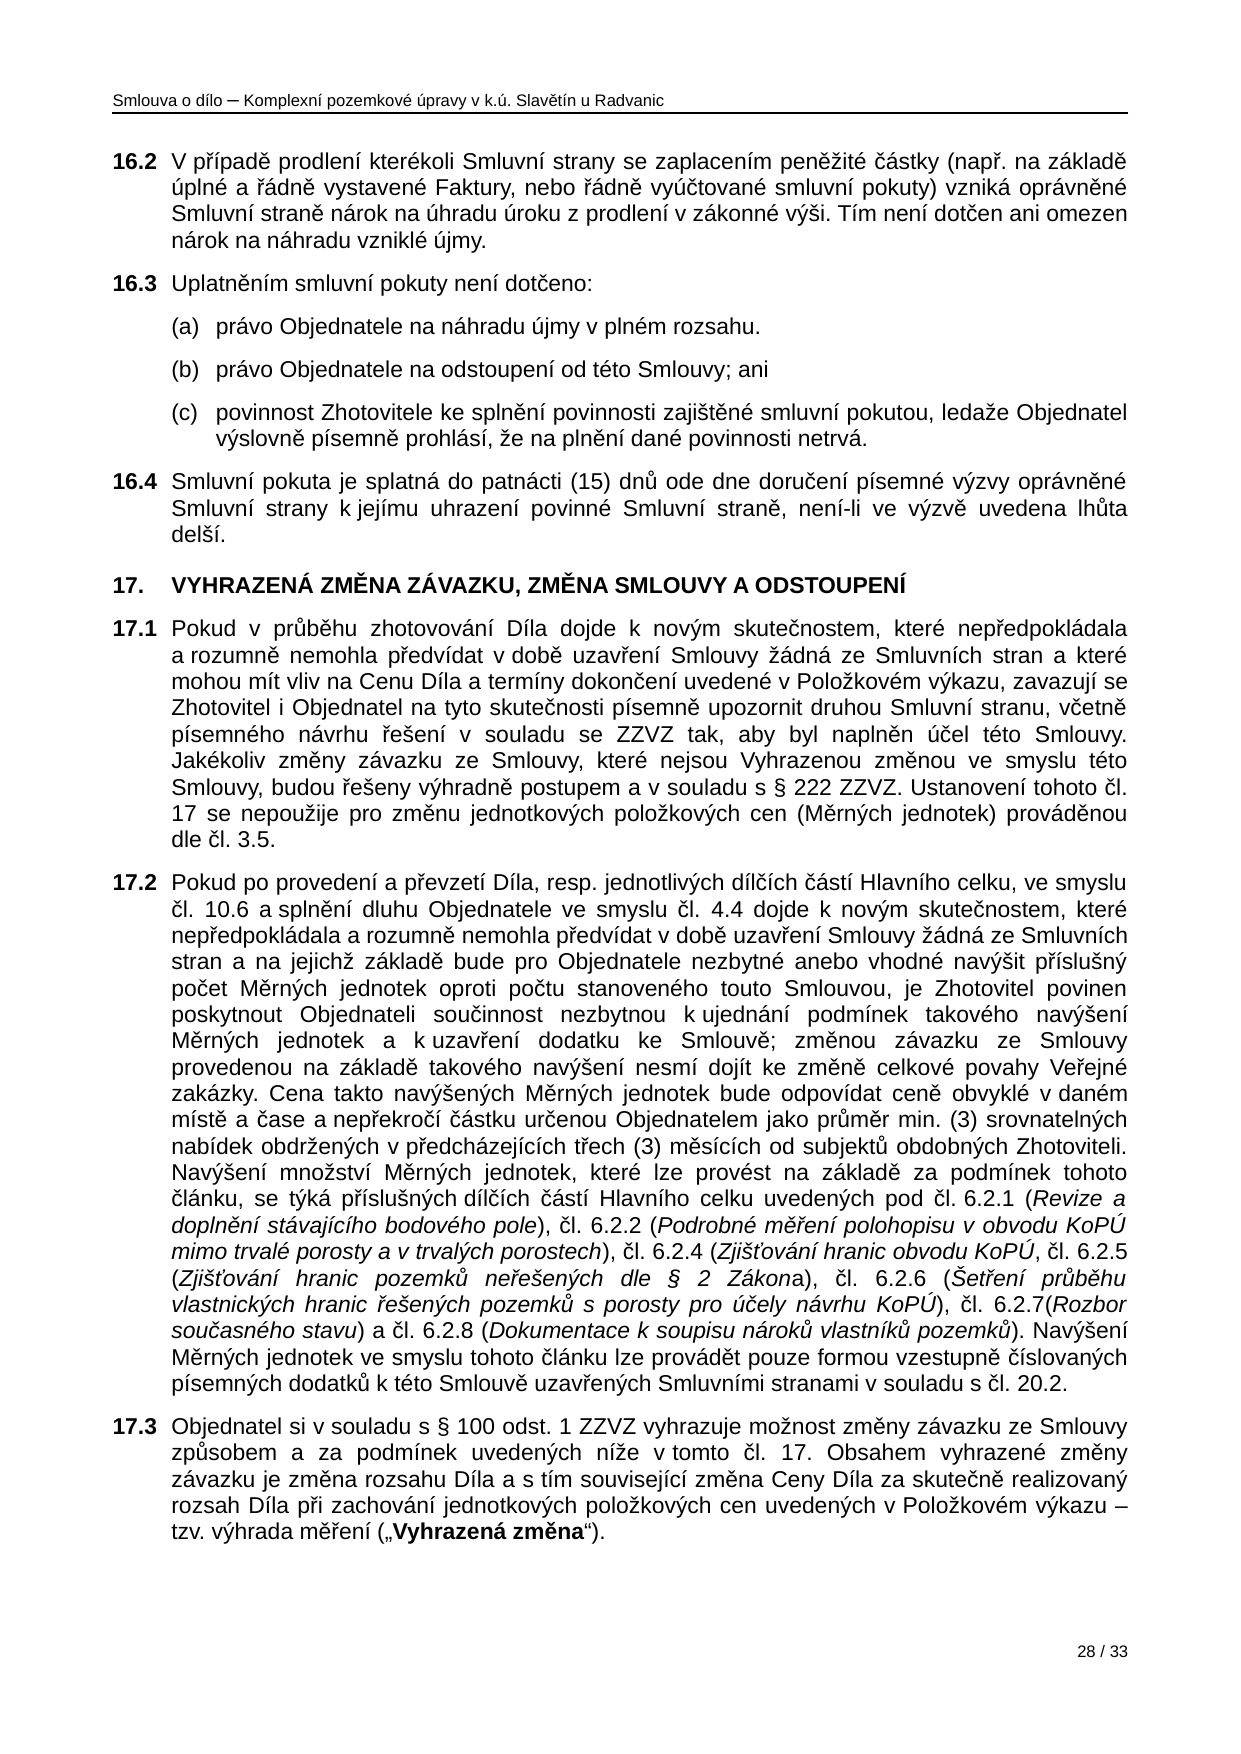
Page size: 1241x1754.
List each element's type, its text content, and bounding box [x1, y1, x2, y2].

text Uplatněním smluvní pokuty není dotčeno: [112, 270, 1128, 296]
text Objednatel si v souladu s § 100 odst. 1 ZZVZ vyhrazuje možnost změny závazku ze Smlouvy způsobem a za podmínek uvedených níže v tomto čl. 17. Obsahem vyhrazené změny závazku je změna rozsahu Díla a s tím související změna Ceny Díla za skutečně realizovaný rozsah Díla při zachování jednotkových položkových cen uvedených v Položkovém výkazu – tzv. výhrada měření („Vyhrazená změna“). [112, 1413, 1128, 1545]
list povinnost Zhotovitele ke splnění povinnosti zajištěné smluvní pokutou, ledaže Objednatel výslovně písemně prohlásí, že na plnění dané povinnosti netrvá. [171, 399, 1128, 452]
text Pokud po provedení a převzetí Díla, resp. jednotlivých dílčích částí Hlavního celku, ve smyslu čl. 10.6 a splnění dluhu Objednatele ve smyslu čl. 4.4 dojde k novým skutečnostem, které nepředpokládala a rozumně nemohla předvídat v době uzavření Smlouvy žádná ze Smluvních stran a na jejichž základě bude pro Objednatele nezbytné anebo vhodné navýšit příslušný počet Měrných jednotek oproti počtu stanoveného touto Smlouvou, je Zhotovitel povinen poskytnout Objednateli součinnost nezbytnou k ujednání podmínek takového navýšení Měrných jednotek a k uzavření dodatku ke Smlouvě; změnou závazku ze Smlouvy provedenou na základě takového navýšení nesmí dojít ke změně celkové povahy Veřejné zakázky. Cena takto navýšených Měrných jednotek bude odpovídat ceně obvyklé v daném místě a čase a nepřekročí částku určenou Objednatelem jako průměr min. (3) srovnatelných nabídek obdržených v předcházejících třech (3) měsících od subjektů obdobných Zhotoviteli. Navýšení množství Měrných jednotek, které lze provést na základě za podmínek tohoto článku, se týká příslušných dílčích částí Hlavního celku uvedených pod čl. 6.2.1 (Revize a doplnění stávajícího bodového pole), čl. 6.2.2 (Podrobné měření polohopisu v obvodu KoPÚ mimo trvalé porosty a v trvalých porostech), čl. 6.2.4 (Zjišťování hranic obvodu KoPÚ, čl. 6.2.5 (Zjišťování hranic pozemků neřešených dle § 2 Zákona), čl. 6.2.6 (Šetření průběhu vlastnických hranic řešených pozemků s porosty pro účely návrhu KoPÚ), čl. 6.2.7(Rozbor současného stavu) a čl. 6.2.8 (Dokumentace k soupisu nároků vlastníků pozemků). Navýšení Měrných jednotek ve smyslu tohoto článku lze provádět pouze formou vzestupně číslovaných písemných dodatků k této Smlouvě uzavřených Smluvními stranami v souladu s čl. 20.2. [112, 869, 1128, 1396]
list právo Objednatele na náhradu újmy v plném rozsahu. [171, 313, 1128, 339]
text Vyhrazená změna závazku, změna smlouvy a odstoupení [112, 572, 1128, 599]
text Pokud v průběhu zhotovování Díla dojde k novým skutečnostem, které nepředpokládala a rozumně nemohla předvídat v době uzavření Smlouvy žádná ze Smluvních stran a které mohou mít vliv na Cenu Díla a termíny dokončení uvedené v Položkovém výkazu, zavazují se Zhotovitel i Objednatel na tyto skutečnosti písemně upozornit druhou Smluvní stranu, včetně písemného návrhu řešení v souladu se ZZVZ tak, aby byl naplněn účel této Smlouvy. Jakékoliv změny závazku ze Smlouvy, které nejsou Vyhrazenou změnou ve smyslu této Smlouvy, budou řešeny výhradně postupem a v souladu s § 222 ZZVZ. Ustanovení tohoto čl. 17 se nepoužije pro změnu jednotkových položkových cen (Měrných jednotek) prováděnou dle čl. 3.6. [112, 615, 1128, 852]
text V případě prodlení kterékoli Smluvní strany se zaplacením peněžité částky (např. na základě úplné a řádně vystavené Faktury, nebo řádně vyúčtované smluvní pokuty) vzniká oprávněné Smluvní straně nárok na úhradu úroku z prodlení v zákonné výši. Tím není dotčen ani omezen nárok na náhradu vzniklé újmy. [112, 148, 1128, 253]
list právo Objednatele na odstoupení od této Smlouvy; ani [171, 356, 1128, 382]
text Smluvní pokuta je splatná do patnácti (15) dnů ode dne doručení písemné výzvy oprávněné Smluvní strany k jejímu uhrazení povinné Smluvní straně, není-li ve výzvě uvedena lhůta delší. [112, 468, 1128, 547]
